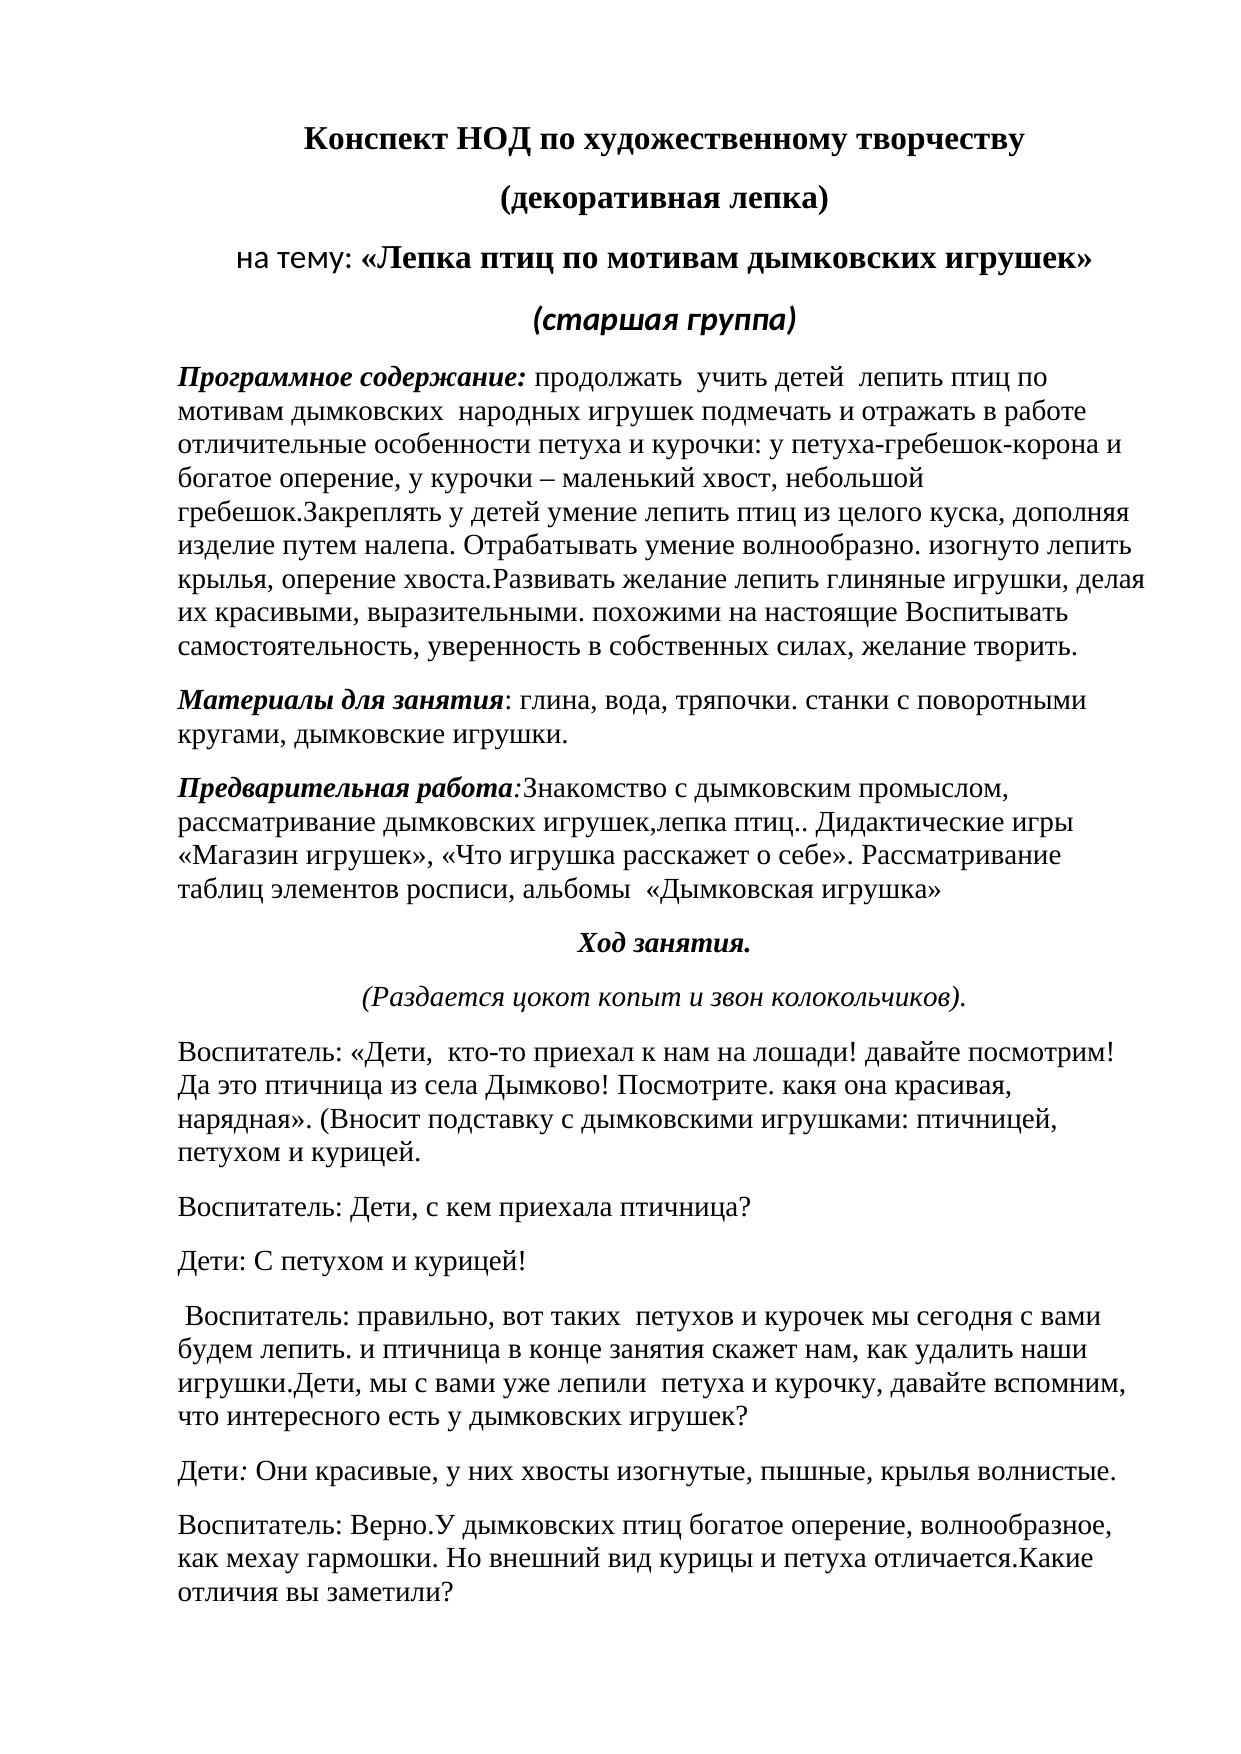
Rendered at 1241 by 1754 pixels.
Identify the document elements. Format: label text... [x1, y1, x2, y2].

text Дети: Они красивые, у них хвосты изогнутые, пышные, крылья волнистые. [177, 1453, 1152, 1486]
text Воспитатель: Дети, с кем приехала птичница? [177, 1189, 1152, 1222]
text Предварительная работа:Знакомство с дымковским промыслом, рассматривание дымковских игрушек,лепка птиц.. Дидактические игры «Магазин игрушек», «Что игрушка расскажет о себе». Рассматривание таблиц элементов росписи, альбомы «Дымковская игрушка» [177, 770, 1152, 904]
text (Раздается цокот копыт и звон колокольчиков). [177, 979, 1152, 1013]
text Воспитатель: Верно.У дымковских птиц богатое оперение, волнообразное, как мехау гармошки. Но внешний вид курицы и петуха отличается.Какие отличия вы заметили? [177, 1507, 1152, 1608]
text Ход занятия. [177, 925, 1152, 959]
text Воспитатель: правильно, вот таких петухов и курочек мы сегодня с вами будем лепить. и птичница в конце занятия скажет нам, как удалить наши игрушки.Дети, мы с вами уже лепили петуха и курочку, давайте вспомним, что интересного есть у дымковских игрушек? [177, 1298, 1152, 1432]
text Воспитатель: «Дети, кто-то приехал к нам на лошади! давайте посмотрим! Да это птичница из села Дымково! Посмотрите. какя она красивая, нарядная». (Вносит подставку с дымковскими игрушками: птичницей, петухом и курицей. [177, 1034, 1152, 1168]
text (декоративная лепка) [177, 177, 1152, 216]
text Материалы для занятия: глина, вода, тряпочки. станки с поворотными кругами, дымковские игрушки. [177, 682, 1152, 749]
text на тему: «Лепка птиц по мотивам дымковских игрушек» [177, 236, 1152, 277]
text Программное содержание: продолжать учить детей лепить птиц по мотивам дымковских народных игрушек подмечать и отражать в работе отличительные особенности петуха и курочки: у петуха-гребешок-корона и богатое оперение, у курочки – маленький хвост, небольшой гребешок.Закреплять у детей умение лепить птиц из целого куска, дополняя изделие путем налепа. Отрабатывать умение волнообразно. изогнуто лепить крылья, оперение хвоста.Развивать желание лепить глиняные игрушки, делая их красивыми, выразительными. похожими на настоящие Воспитывать самостоятельность, уверенность в собственных силах, желание творить. [177, 359, 1152, 661]
text Конспект НОД по художественному творчеству [177, 118, 1152, 156]
text (старшая группа) [177, 298, 1152, 339]
text Дети: С петухом и курицей! [177, 1243, 1152, 1277]
